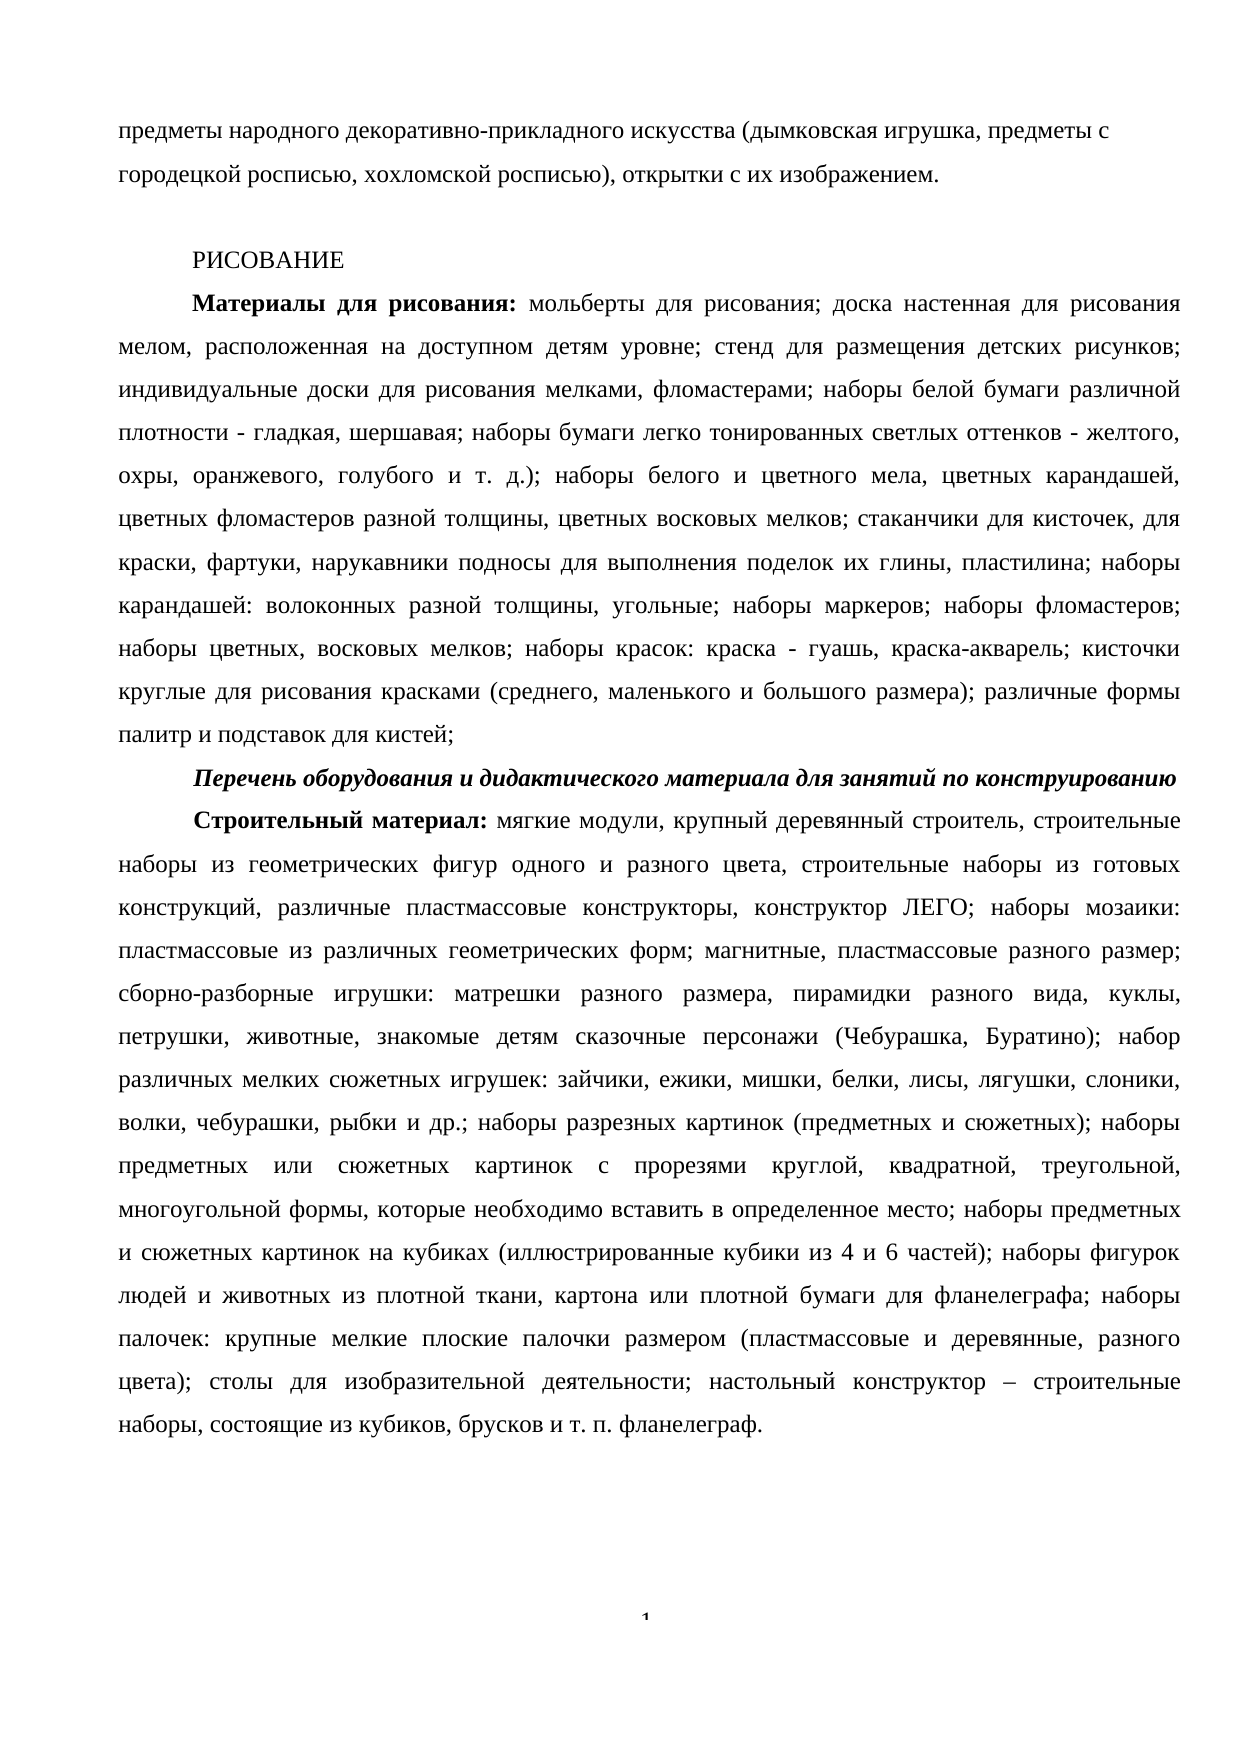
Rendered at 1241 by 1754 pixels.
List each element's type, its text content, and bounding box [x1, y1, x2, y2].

subtitle Перечень оборудования и дидактического материала для занятий по конструированию [193, 763, 1205, 792]
text предметы народного декоративно-прикладного искусства (дымковская игрушка, предметы с городецкой росписью, хохломской росписью), открытки с их изображением. [118, 115, 1205, 187]
text РИСОВАНИЕ [192, 245, 1205, 274]
text Материалы для рисования: мольберты для рисования; доска настенная для рисования мелом, расположенная на доступном детям уровне; стенд для размещения детских рисунков; индивидуальные доски для рисования мелками, фломастерами; наборы белой бумаги различной плотности - гладкая, шершавая; наборы бумаги легко тонированных светлых оттенков - желтого, охры, оранжевого, голубого и т. д.); наборы белого и цветного мела, цветных карандашей, цветных фломастеров разной толщины, цветных восковых мелков; стаканчики для кисточек, для краски, фартуки, нарукавники подносы для выполнения поделок их глины, пластилина; наборы карандашей: волоконных разной толщины, угольные; наборы маркеров; наборы фломастеров; наборы цветных, восковых мелков; наборы красок: краска - гуашь, краска-акварель; кисточки круглые для рисования красками (среднего, маленького и большого размера); различные формы палитр и подставок для кистей; [118, 288, 1181, 748]
text Строительный материал: мягкие модули, крупный деревянный строитель, строительные наборы из геометрических фигур одного и разного цвета, строительные наборы из готовых конструкций, различные пластмассовые конструкторы, конструктор ЛЕГО; наборы мозаики: пластмассовые из различных геометрических форм; магнитные, пластмассовые разного размер; сборно-разборные игрушки: матрешки разного размера, пирамидки разного вида, куклы, петрушки, животные, знакомые детям сказочные персонажи (Чебурашка, Буратино); набор различных мелких сюжетных игрушек: зайчики, ежики, мишки, белки, лисы, лягушки, слоники, волки, чебурашки, рыбки и др.; наборы разрезных картинок (предметных и сюжетных); наборы предметных или сюжетных картинок с прорезями круглой, квадратной, треугольной, многоугольной формы, которые необходимо вставить в определенное место; наборы предметных и сюжетных картинок на кубиках (иллюстрированные кубики из 4 и 6 частей); наборы фигурок людей и животных из плотной ткани, картона или плотной бумаги для фланелеграфа; наборы палочек: крупные мелкие плоские палочки размером (пластмассовые и деревянные, разного цвета); столы для изобразительной деятельности; настольный конструктор – строительные наборы, состоящие из кубиков, брусков и т. п. фланелеграф. [118, 806, 1182, 1438]
